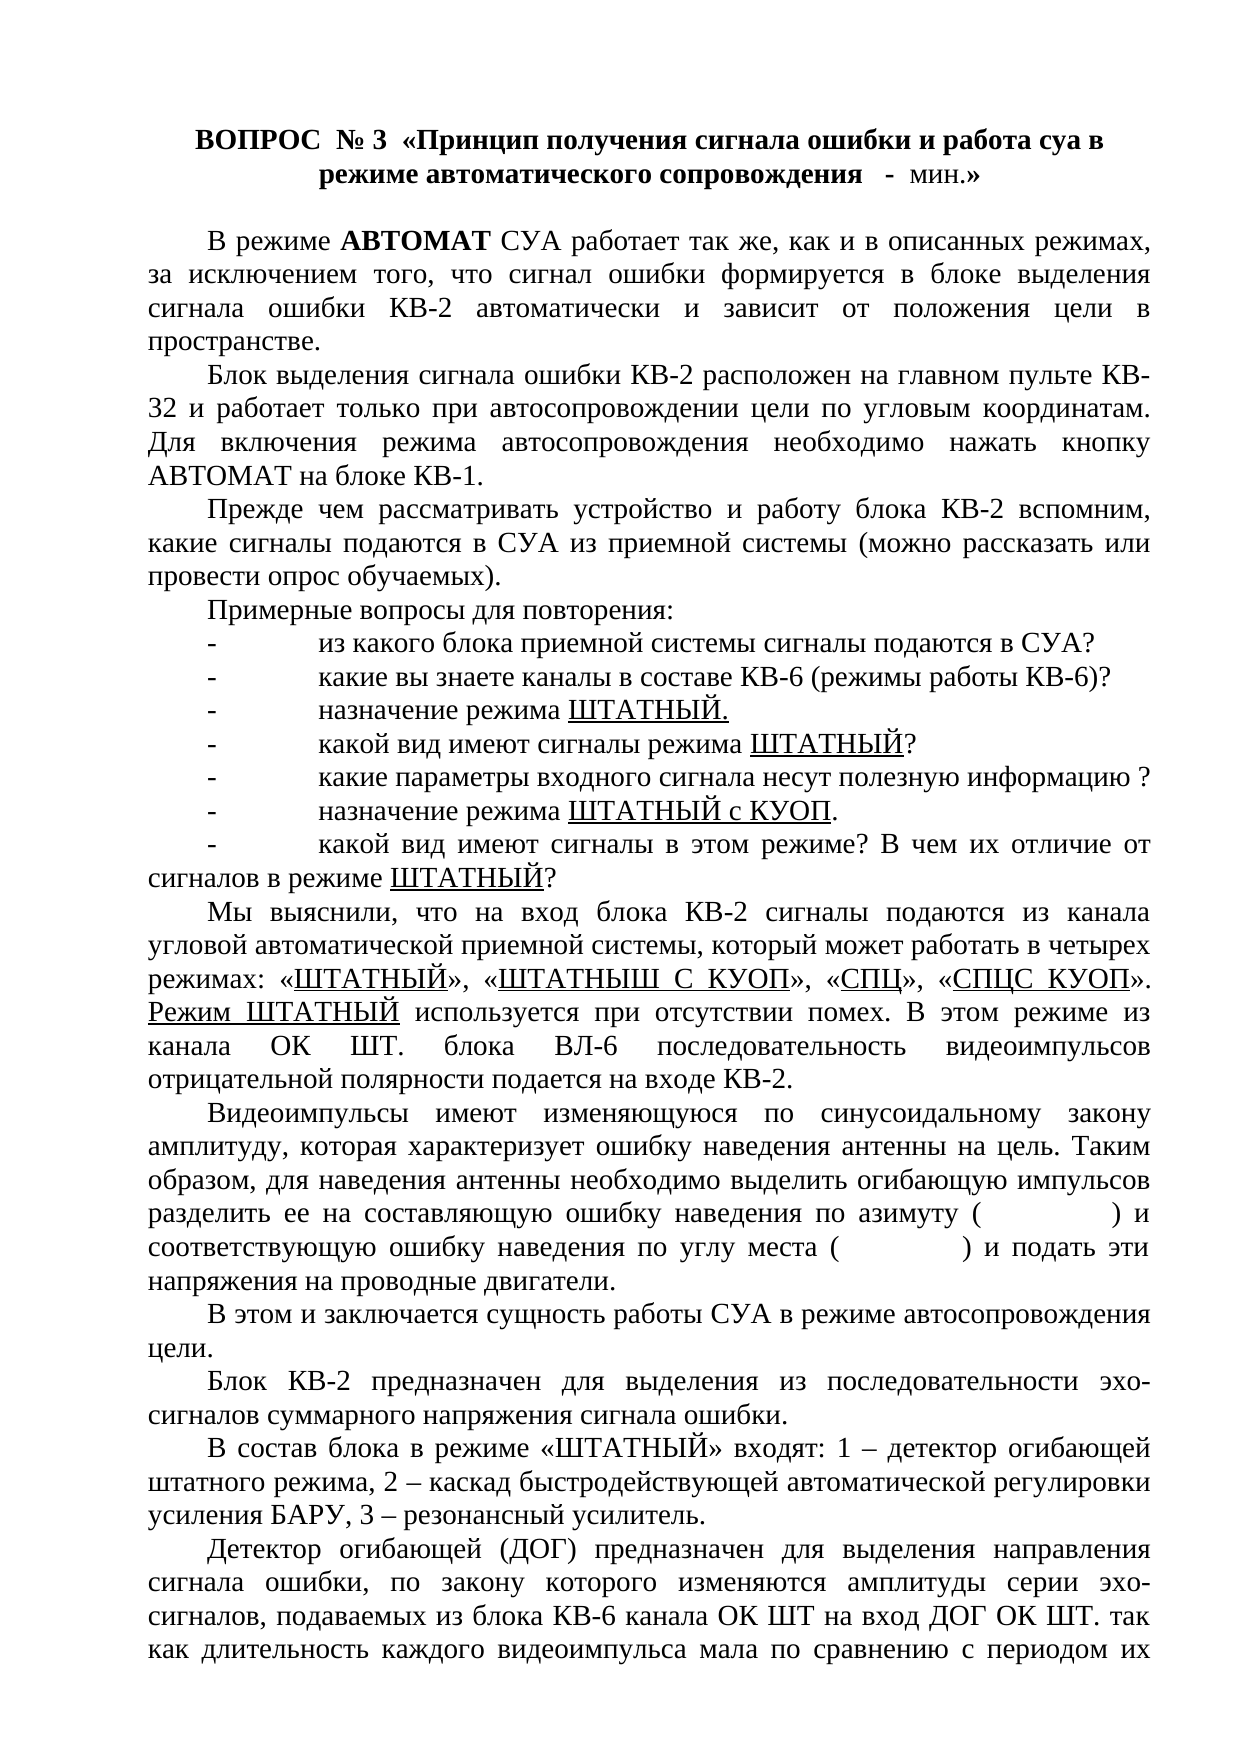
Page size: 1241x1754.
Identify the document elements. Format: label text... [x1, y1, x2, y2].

text В состав блока в режиме «ШТАТНЫЙ» входят: 1 – детектор огибающей штатного режима, 2 – каскад быстродействующей автоматической регулировки усиления БАРУ, 3 – резонансный усилитель. [148, 1430, 1152, 1531]
text ВОПРОС № 3 «Принцип получения сигнала ошибки и работа суа в режиме автоматического сопровождения - мин.» [148, 122, 1152, 189]
list какие параметры входного сигнала несут полезную информацию ? [148, 759, 1152, 793]
list назначение режима ШТАТНЫЙ с КУОП. [148, 793, 1152, 827]
text Блок выделения сигнала ошибки КВ-2 расположен на главном пульте КВ-32 и работает только при автосопровождении цели по угловым координатам. Для включения режима автосопровождения необходимо нажать кнопку АВТОМАТ на блоке КВ-1. [148, 357, 1152, 491]
text Блок КВ-2 предназначен для выделения из последовательности эхо-сигналов суммарного напряжения сигнала ошибки. [148, 1363, 1152, 1430]
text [148, 1531, 1152, 1665]
list какой вид имеют сигналы в этом режиме? В чем их отличие от сигналов в режиме ШТАТНЫЙ? [148, 827, 1152, 894]
list какой вид имеют сигналы режима ШТАТНЫЙ? [148, 726, 1152, 759]
list какие вы знаете каналы в составе КВ-6 (режимы работы КВ-6)? [148, 659, 1152, 692]
text В режиме АВТОМАТ СУА работает так же, как и в описанных режимах, за исключением того, что сигнал ошибки формируется в блоке выделения сигнала ошибки КВ-2 автоматически и зависит от положения цели в пространстве. [148, 223, 1152, 357]
text В этом и заключается сущность работы СУА в режиме автосопровождения цели. [148, 1296, 1152, 1363]
text Прежде чем рассматривать устройство и работу блока КВ-2 вспомним, какие сигналы подаются в СУА из приемной системы (можно рассказать или провести опрос обучаемых). [148, 491, 1152, 592]
text Примерные вопросы для повторения: [148, 592, 1152, 625]
list из какого блока приемной системы сигналы подаются в СУА? [148, 625, 1152, 659]
text Видеоимпульсы имеют изменяющуюся по синусоидальному закону амплитуду, которая характеризует ошибку наведения антенны на цель. Таким образом, для наведения антенны необходимо выделить огибающую импульсов разделить ее на составляющую ошибку наведения по азимуту ( ) и соответствующую ошибку наведения по углу места ( ) и подать эти напряжения на проводные двигатели. [148, 1095, 1152, 1296]
text Мы выяснили, что на вход блока КВ-2 сигналы подаются из канала угловой автоматической приемной системы, который может работать в четырех режимах: «ШТАТНЫЙ», «ШТАТНЫШ С КУОП», «СПЦ», «СПЦС КУОП». Режим ШТАТНЫЙ используется при отсутствии помех. В этом режиме из канала ОК ШТ. блока ВЛ-6 последовательность видеоимпульсов отрицательной полярности подается на входе КВ-2. [148, 894, 1152, 1095]
list назначение режима ШТАТНЫЙ. [148, 692, 1152, 726]
